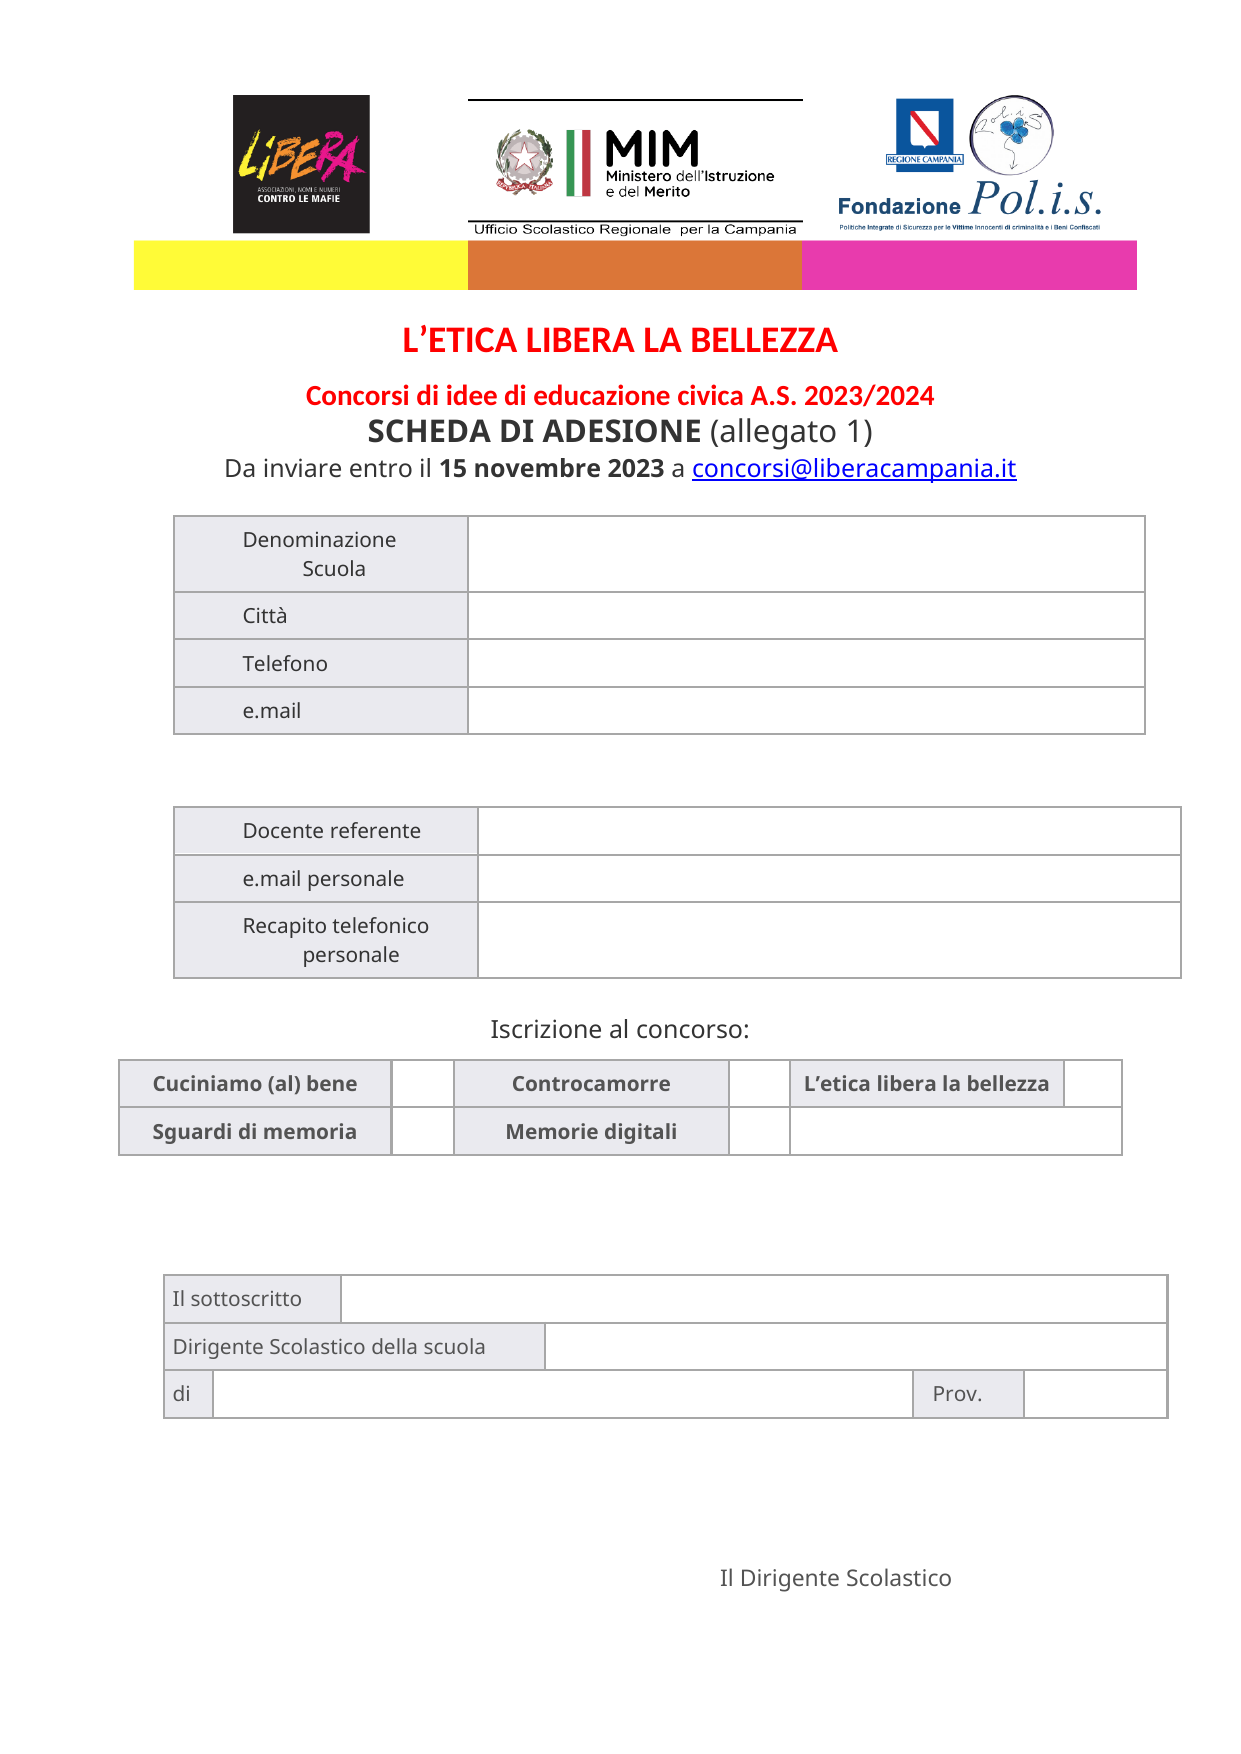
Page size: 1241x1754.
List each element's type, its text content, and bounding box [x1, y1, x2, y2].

table_cell [546, 1324, 1166, 1369]
table_cell Recapito telefonico personale [175, 903, 477, 977]
table_cell [469, 640, 1144, 686]
table_cell [1025, 1371, 1166, 1417]
table_cell [791, 1108, 1121, 1154]
table_header Docente referente [175, 808, 477, 853]
table_header Controcamorre [455, 1061, 728, 1106]
picture [133, 86, 1138, 290]
table_cell Telefono [175, 640, 467, 686]
table_cell [479, 856, 1180, 901]
title Concorsi di idee di educazione civica A.S. 2023/2024 [149, 377, 1092, 412]
table_cell e.mail [175, 688, 467, 733]
table_cell [469, 593, 1144, 638]
table_header L’etica libera la bellezza [791, 1061, 1063, 1106]
table_header [730, 1061, 789, 1106]
table_cell di [165, 1371, 212, 1417]
table_header [342, 1276, 1166, 1322]
text Iscrizione al concorso: [118, 1012, 1122, 1046]
table_cell [393, 1108, 453, 1154]
title L’ETICA LIBERA LA BELLEZZA [149, 316, 1092, 362]
table_cell [469, 688, 1144, 733]
table_cell [479, 903, 1180, 977]
table_cell Città [175, 593, 467, 638]
table_cell Prov. [914, 1371, 1023, 1417]
table_header Cuciniamo (al) bene [120, 1061, 390, 1106]
text Da inviare entro il 15 novembre 2023 a concorsi@liberacampania.it [118, 451, 1122, 484]
table_cell Sguardi di memoria [120, 1108, 390, 1154]
table_cell Dirigente Scolastico della scuola [165, 1324, 544, 1369]
table_cell Memorie digitali [455, 1108, 728, 1154]
table_header Denominazione Scuola [175, 517, 467, 591]
text SCHEDA DI ADESIONE (allegato 1) [118, 412, 1122, 451]
table_cell [214, 1371, 912, 1417]
table_header [479, 808, 1180, 853]
table_cell e.mail personale [175, 856, 477, 901]
table_header [393, 1061, 453, 1106]
table_cell [730, 1108, 789, 1154]
table_header Il sottoscritto [165, 1276, 340, 1322]
table_header [1065, 1061, 1121, 1106]
table_header [469, 517, 1144, 591]
title Il Dirigente Scolastico [118, 1562, 1122, 1593]
